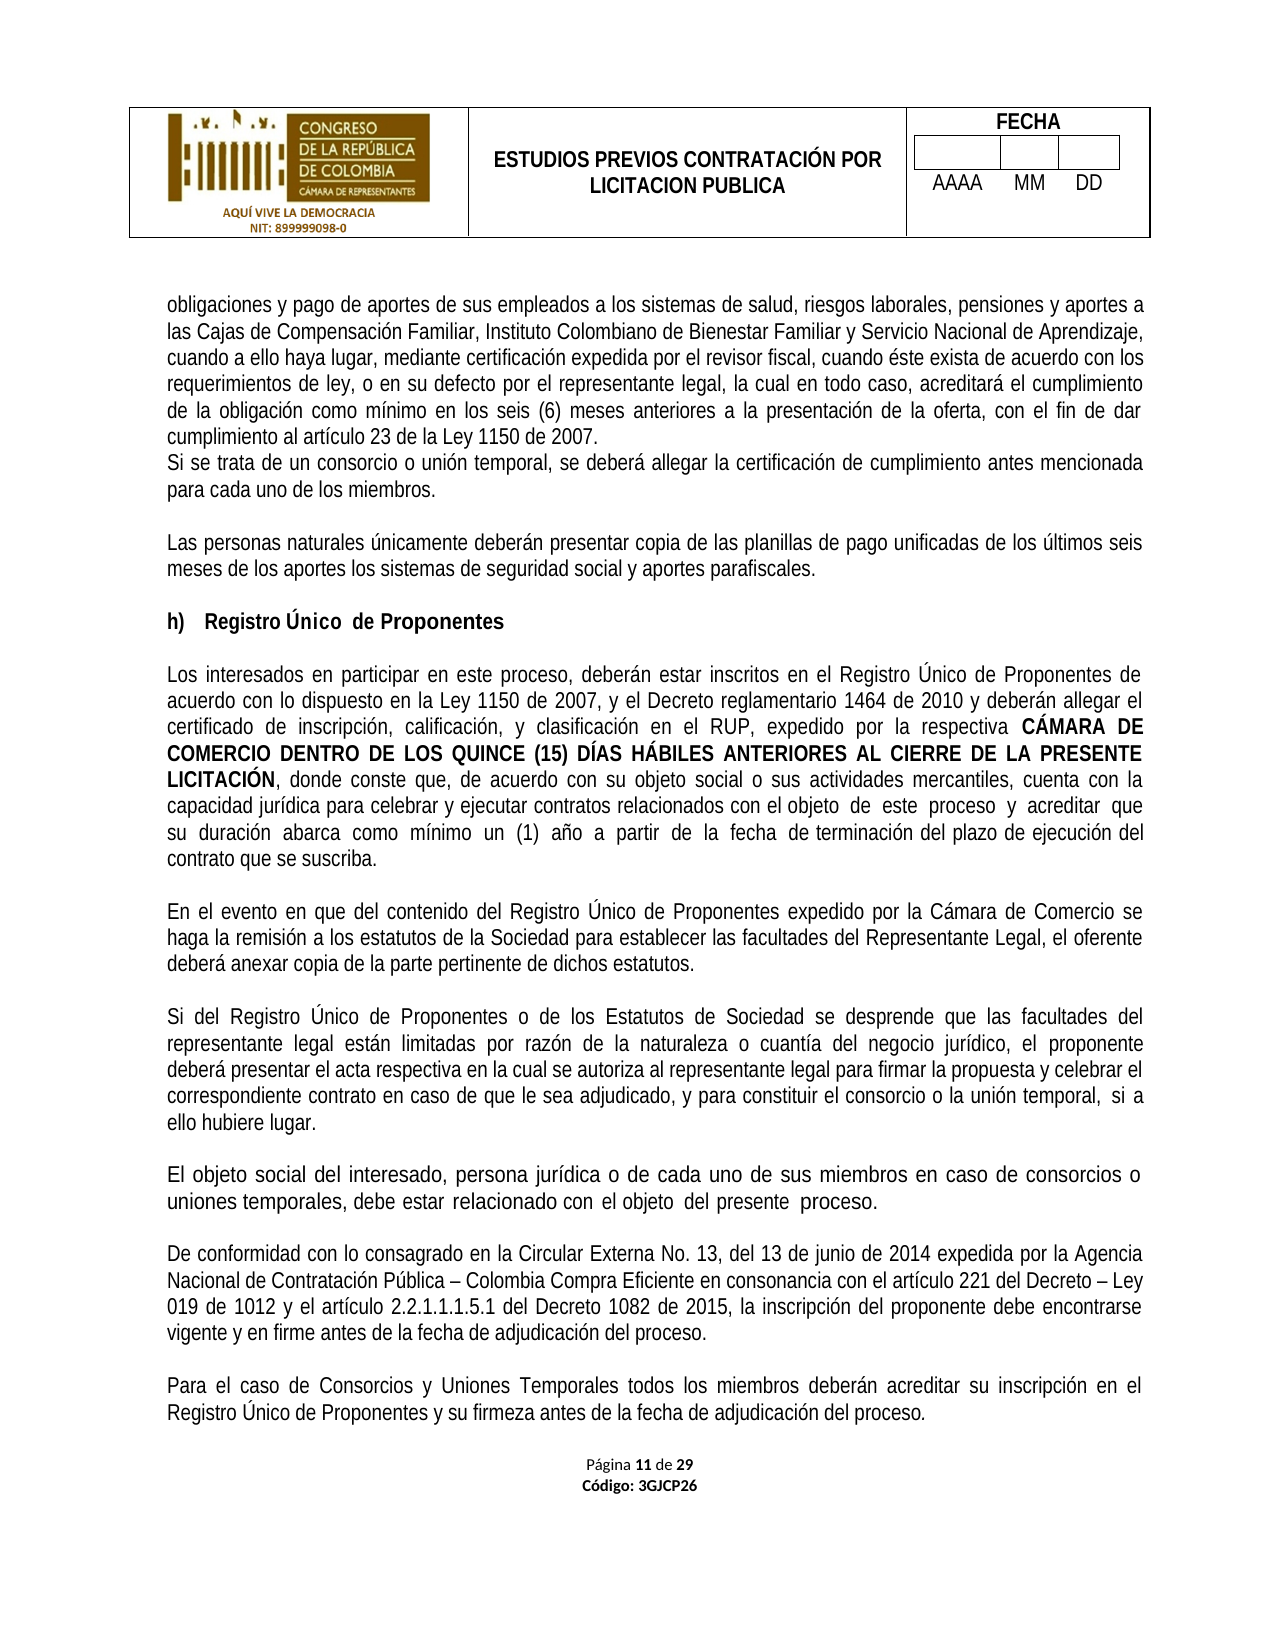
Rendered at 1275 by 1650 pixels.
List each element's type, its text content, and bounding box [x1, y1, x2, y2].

picture [167, 108, 431, 237]
list Las personas naturales únicamente deberán presentar copia de las planillas de pago unificadas de los últimos seis meses de los aportes los sistemas de seguridad social y aportes parafiscales. [167, 528, 1144, 581]
list Si del Registro Único de Proponentes o de los Estatutos de Sociedad se desprende que las facultades del representante legal están limitadas por razón de la naturaleza o cuantía del negocio jurídico, el proponente deberá presentar el acta respectiva en la cual se autoriza al representante legal para firmar la propuesta y celebrar el correspondiente contrato en caso de que le sea adjudicado, y para constituir el consorcio o la unión temporal, si a ello hubiere lugar. [167, 1003, 1144, 1135]
list De conformidad con lo consagrado en la Circular Externa No. 13, del 13 de junio de 2014 expedida por la Agencia Nacional de Contratación Pública – Colombia Compra Eficiente en consonancia con el artículo 221 del Decreto – Ley 019 de 1012 y el artículo 2.2.1.1.1.5.1 del Decreto 1082 de 2015, la inscripción del proponente debe encontrarse vigente y en firme antes de la fecha de adjudicación del proceso. [167, 1240, 1144, 1346]
list En el evento en que del contenido del Registro Único de Proponentes expedido por la Cámara de Comercio se haga la remisión a los estatutos de la Sociedad para establecer las facultades del Representante Legal, el oferente deberá anexar copia de la parte pertinente de dichos estatutos. [167, 898, 1144, 977]
list Registro Único de Proponentes [167, 608, 1144, 634]
list Los interesados en participar en este proceso, deberán estar inscritos en el Registro Único de Proponentes de acuerdo con lo dispuesto en la Ley 1150 de 2007, y el Decreto reglamentario 1464 de 2010 y deberán allegar el certificado de inscripción, calificación, y clasificación en el RUP, expedido por la respectiva CÁMARA DE COMERCIO DENTRO DE LOS QUINCE (15) DÍAS HÁBILES ANTERIORES AL CIERRE DE LA PRESENTE LICITACIÓN, donde conste que, de acuerdo con su objeto social o sus actividades mercantiles, cuenta con la capacidad jurídica para celebrar y ejecutar contratos relacionados con el objeto de este proceso y acreditar que su duración abarca como mínimo un (1) año a partir de la fecha de terminación del plazo de ejecución del contrato que se suscriba. [167, 661, 1144, 871]
list El objeto social del interesado, persona jurídica o de cada uno de sus miembros en caso de consorcios o uniones temporales, debe estar relacionado con el objeto del presente proceso. [167, 1161, 1144, 1214]
list Si se trata de un consorcio o unión temporal, se deberá allegar la certificación de cumplimiento antes mencionada para cada uno de los miembros. [167, 449, 1144, 502]
list Para el caso de Consorcios y Uniones Temporales todos los miembros deberán acreditar su inscripción en el Registro Único de Proponentes y su firmeza antes de la fecha de adjudicación del proceso. [167, 1372, 1144, 1425]
